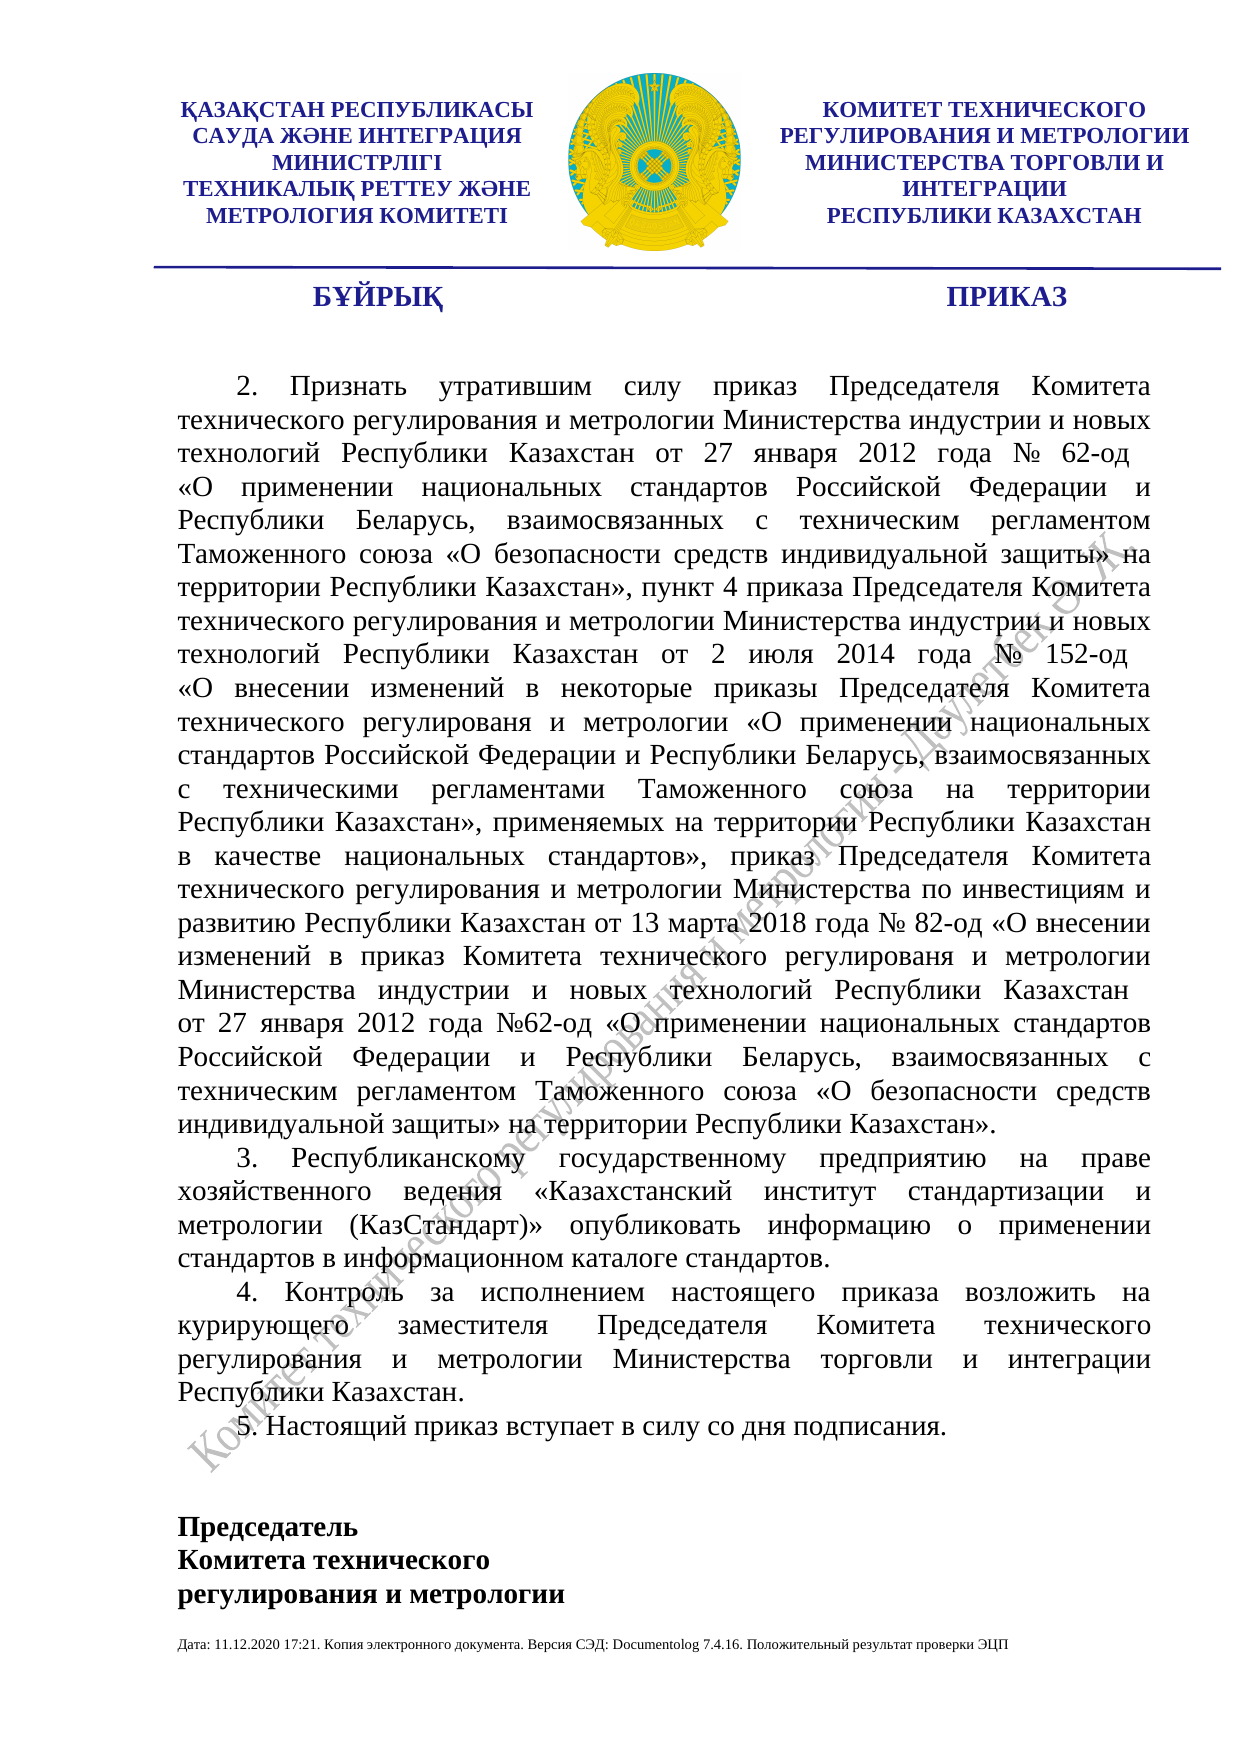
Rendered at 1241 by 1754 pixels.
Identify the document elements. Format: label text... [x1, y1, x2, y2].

text 5. Настоящий приказ вступает в силу со дня подписания. [177, 1408, 1152, 1442]
text Комитета технического [177, 1542, 1152, 1576]
picture [568, 73, 741, 251]
text Председатель [177, 1509, 1152, 1542]
text 4. Контроль за исполнением настоящего приказа возложить на курирующего заместителя Председателя Комитета технического регулирования и метрологии Министерства торговли и интеграции Республики Казахстан. [177, 1274, 1152, 1408]
text 2. Признать утратившим силу приказ Председателя Комитета технического регулирования и метрологии Министерства индустрии и новых технологий Республики Казахстан от 27 января 2012 года № 62-од «О применении национальных стандартов Российской Федерации и Республики Беларусь, взаимосвязанных с техническим регламентом Таможенного союза «О безопасности средств индивидуальной защиты» на территории Республики Казахстан», пункт 4 приказа Председателя Комитета технического регулирования и метрологии Министерства индустрии и новых технологий Республики Казахстан от 2 июля 2014 года № 152-од «О внесении изменений в некоторые приказы Председателя Комитета технического регулированя и метрологии «О применении национальных стандартов Российской Федерации и Республики Беларусь, взаимосвязанных с техническими регламентами Таможенного союза на территории Республики Казахстан», применяемых на территории Республики Казахстан в качестве национальных стандартов», приказ Председателя Комитета технического регулирования и метрологии Министерства по инвестициям и развитию Республики Казахстан от 13 марта 2018 года № 82-од «О внесении изменений в приказ Комитета технического регулированя и метрологии Министерства индустрии и новых технологий Республики Казахстан от 27 января 2012 года №62-од «О применении национальных стандартов Российской Федерации и Республики Беларусь, взаимосвязанных с техническим регламентом Таможенного союза «О безопасности средств индивидуальной защиты» на территории Республики Казахстан». [177, 368, 1152, 1140]
text регулирования и метрологии [177, 1576, 1152, 1609]
text 3. Республиканскому государственному предприятию на праве хозяйственного ведения «Казахстанский институт стандартизации и метрологии (КазСтандарт)» опубликовать информацию о применении стандартов в информационном каталоге стандартов. [177, 1140, 1152, 1274]
